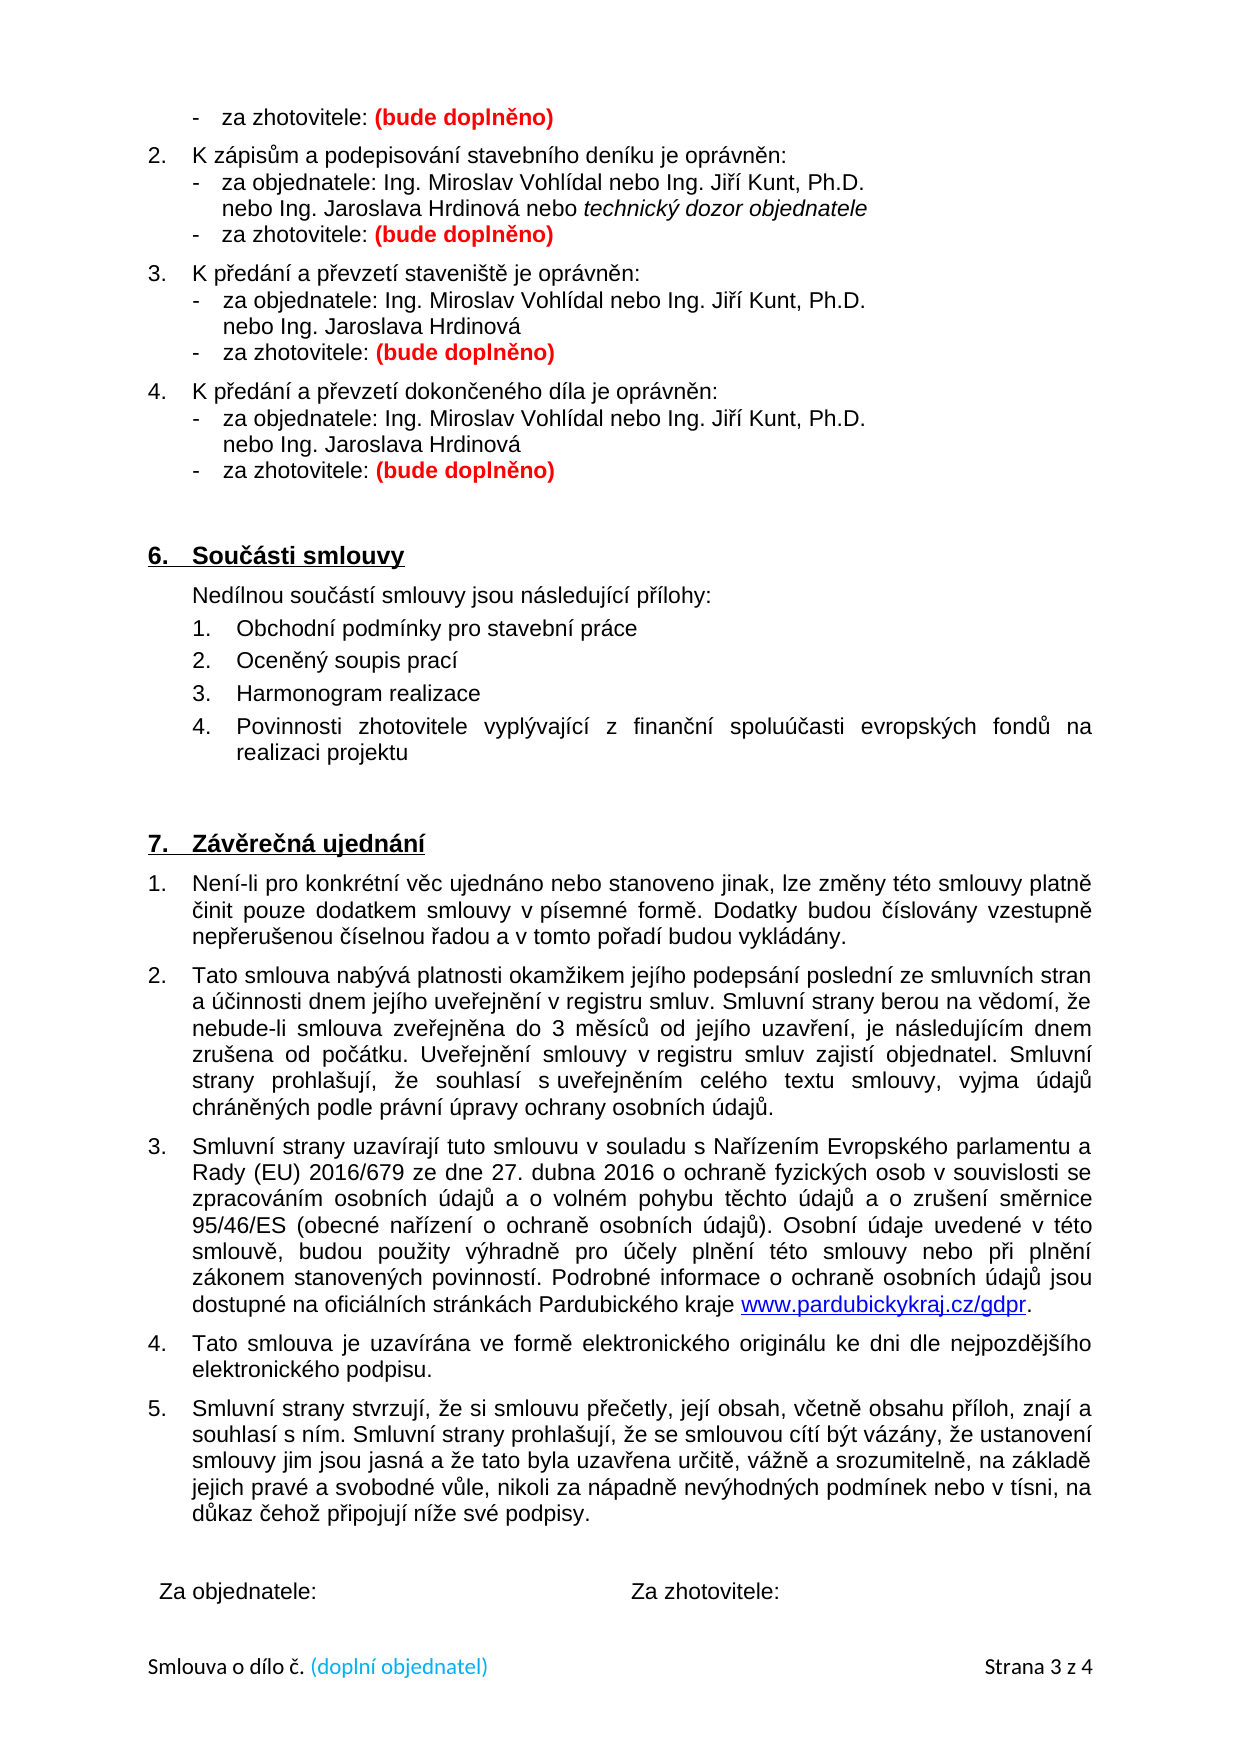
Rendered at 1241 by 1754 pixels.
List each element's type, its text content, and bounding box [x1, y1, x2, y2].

list za zhotovitele: (bude doplněno) [192, 339, 1093, 366]
list Smluvní strany stvrzují, že si smlouvu přečetly, její obsah, včetně obsahu příloh, znají a souhlasí s ním. Smluvní strany prohlašují, že se smlouvou cítí být vázány, že ustanovení smlouvy jim jsou jasná a že tato byla uzavřena určitě, vážně a srozumitelně, na základě jejich pravé a svobodné vůle, nikoli za nápadně nevýhodných podmínek nebo v tísni, na důkaz čehož připojují níže své podpisy. [148, 1395, 1093, 1527]
table_header Za zhotovitele: [620, 1578, 1092, 1604]
list K zápisům a podepisování stavebního deníku je oprávněn: [148, 142, 1093, 169]
list nebo Ing. Jaroslava Hrdinová nebo technický dozor objednatele [222, 195, 1093, 221]
list za objednatele: Ing. Miroslav Vohlídal nebo Ing. Jiří Kunt, Ph.D. [192, 404, 1093, 431]
list nebo Ing. Jaroslava Hrdinová [223, 313, 1093, 339]
text 4. Povinnosti zhotovitele vyplývající z finanční spoluúčasti evropských fondů na realizaci projektu [192, 713, 1093, 765]
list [192, 169, 1093, 195]
text Nedílnou součástí smlouvy jsou následující přílohy: [192, 582, 1093, 609]
list Není-li pro konkrétní věc ujednáno nebo stanoveno jinak, lze změny této smlouvy platně činit pouze dodatkem smlouvy v písemné formě. Dodatky budou číslovány vzestupně nepřerušenou číselnou řadou a v tomto pořadí budou vykládány. [148, 870, 1093, 949]
list nebo Ing. Jaroslava Hrdinová [223, 431, 1093, 457]
list 6. Součásti smlouvy [148, 541, 1093, 570]
list za objednatele: Ing. Miroslav Vohlídal nebo Ing. Jiří Kunt, Ph.D. [192, 287, 1093, 313]
list K předání a převzetí dokončeného díla je oprávněn: [148, 378, 1093, 404]
text 2. Oceněný soupis prací [192, 647, 1093, 674]
list za zhotovitele: (bude doplněno) [192, 457, 1093, 483]
list za zhotovitele: (bude doplněno) [192, 221, 1093, 248]
table_header Za objednatele: [148, 1578, 619, 1604]
list Tato smlouva nabývá platnosti okamžikem jejího podepsání poslední ze smluvních stran a účinnosti dnem jejího uveřejnění v registru smluv. Smluvní strany berou na vědomí, že nebude-li smlouva zveřejněna do 3 měsíců od jejího uzavření, je následujícím dnem zrušena od počátku. Uveřejnění smlouvy v registru smluv zajistí objednatel. Smluvní strany prohlašují, že souhlasí s uveřejněním celého textu smlouvy, vyjma údajů chráněných podle právní úpravy ochrany osobních údajů. [148, 962, 1093, 1120]
list K předání a převzetí staveniště je oprávněn: [148, 260, 1093, 287]
list za zhotovitele: (bude doplněno) [192, 103, 1093, 130]
text 3. Harmonogram realizace [192, 680, 1093, 706]
list 7. Závěrečná ujednání [148, 829, 1093, 858]
list Smluvní strany uzavírají tuto smlouvu v souladu s Nařízením Evropského parlamentu a Rady (EU) 2016/679 ze dne 27. dubna 2016 o ochraně fyzických osob v souvislosti se zpracováním osobních údajů a o volném pohybu těchto údajů a o zrušení směrnice 95/46/ES (obecné nařízení o ochraně osobních údajů). Osobní údaje uvedené v této smlouvě, budou použity výhradně pro účely plnění této smlouvy nebo při plnění zákonem stanovených povinností. Podrobné informace o ochraně osobních údajů jsou dostupné na oficiálních stránkách Pardubického kraje www.pardubickykraj.cz/gdpr. [148, 1133, 1093, 1317]
text 1. Obchodní podmínky pro stavební práce [192, 615, 1093, 641]
list Tato smlouva je uzavírána ve formě elektronického originálu ke dni dle nejpozdějšího elektronického podpisu. [148, 1329, 1093, 1382]
